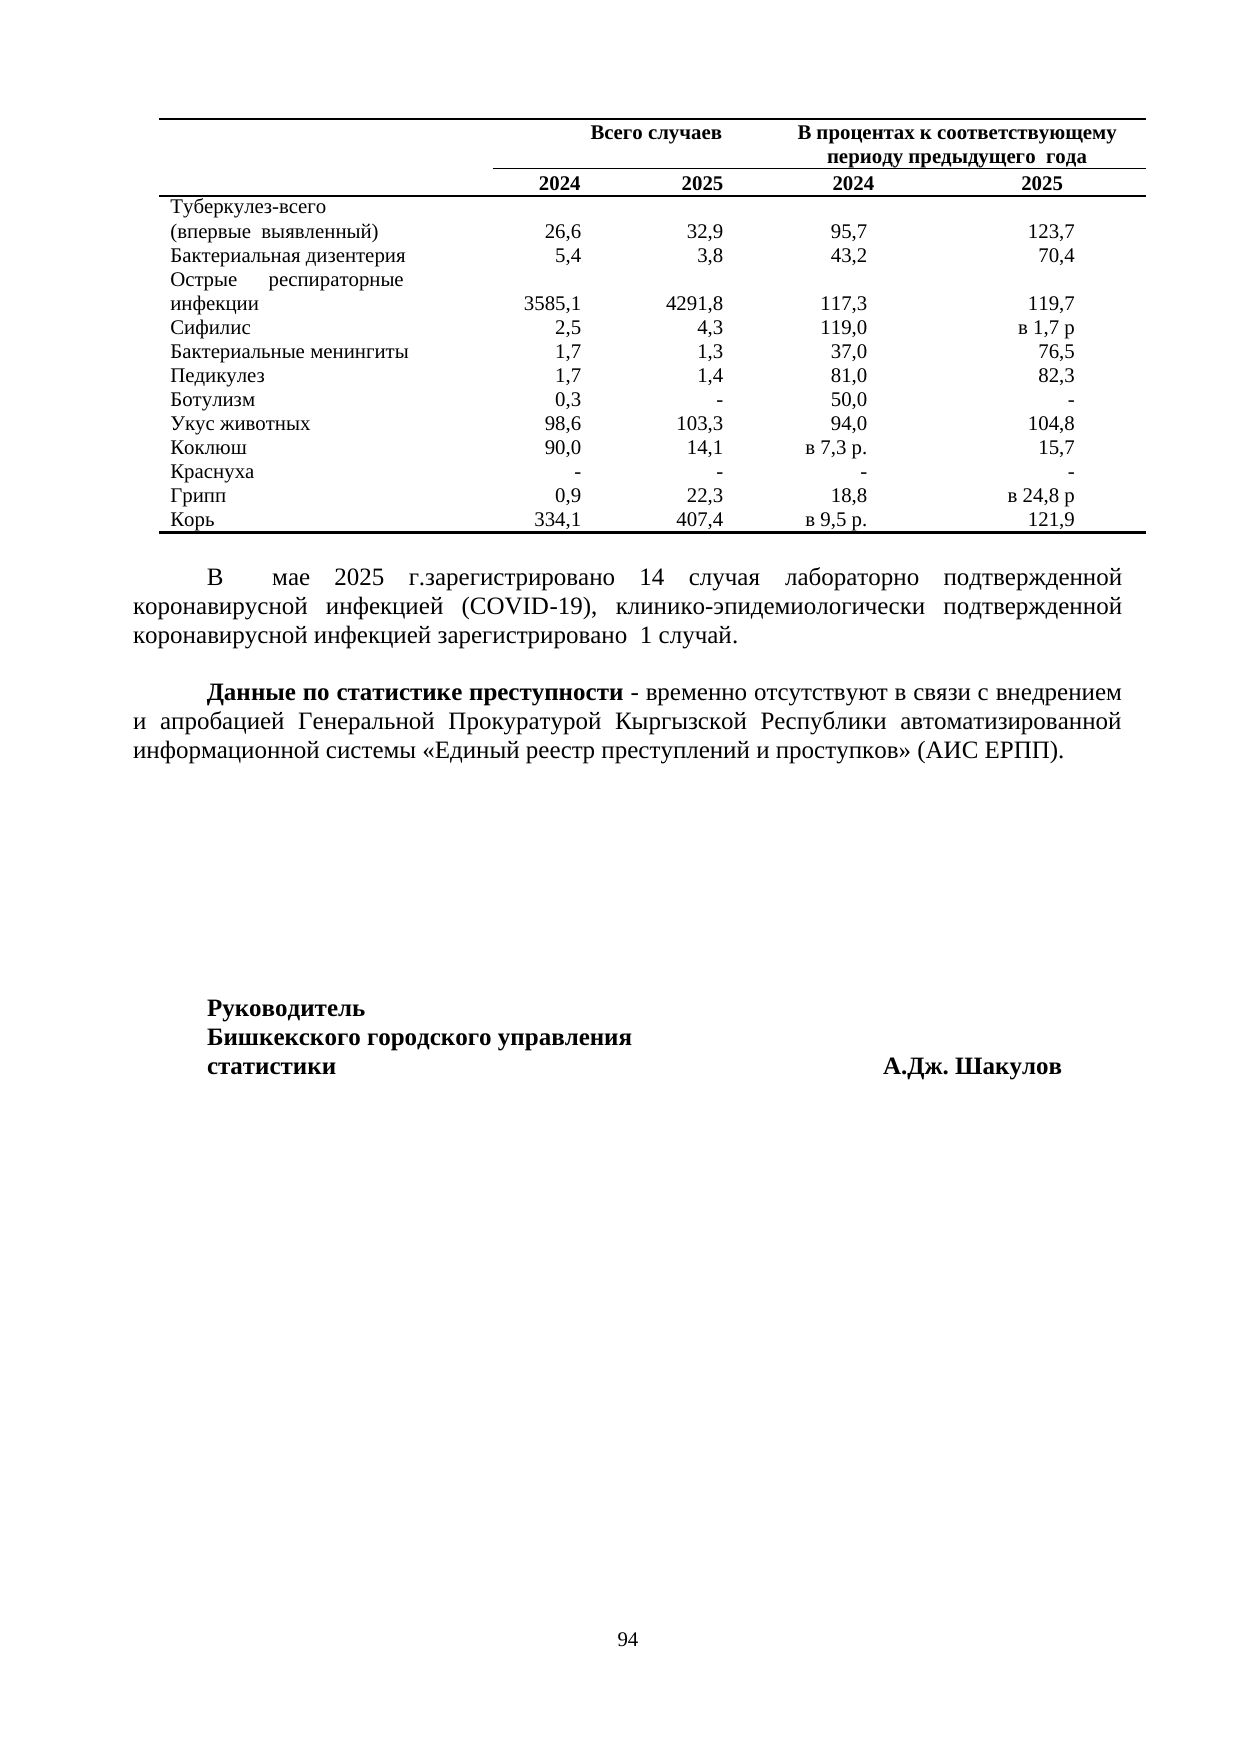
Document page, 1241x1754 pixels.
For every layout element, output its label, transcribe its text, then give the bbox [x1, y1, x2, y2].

text Бишкекского городского управления [207, 1022, 1122, 1051]
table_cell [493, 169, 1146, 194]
text Данные по статистике преступности - временно отсутствуют в связи с внедрением и апробацией Генеральной Прокуратурой Кыргызской Республики автоматизированной информационной системы «Единый реестр преступлений и проступков» (АИС ЕРПП). [133, 677, 1122, 763]
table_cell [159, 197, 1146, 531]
text статистики А.Дж. Шакулов [207, 1051, 1122, 1080]
text В мае 2025 г.зарегистрировано 14 случая лабораторно подтвержденной коронавирусной инфекцией (COVID-19), клинико-эпидемиологически подтвержденной коронавирусной инфекцией зарегистрировано 1 случай. [133, 562, 1122, 648]
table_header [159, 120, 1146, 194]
text Руководитель [207, 993, 1122, 1022]
